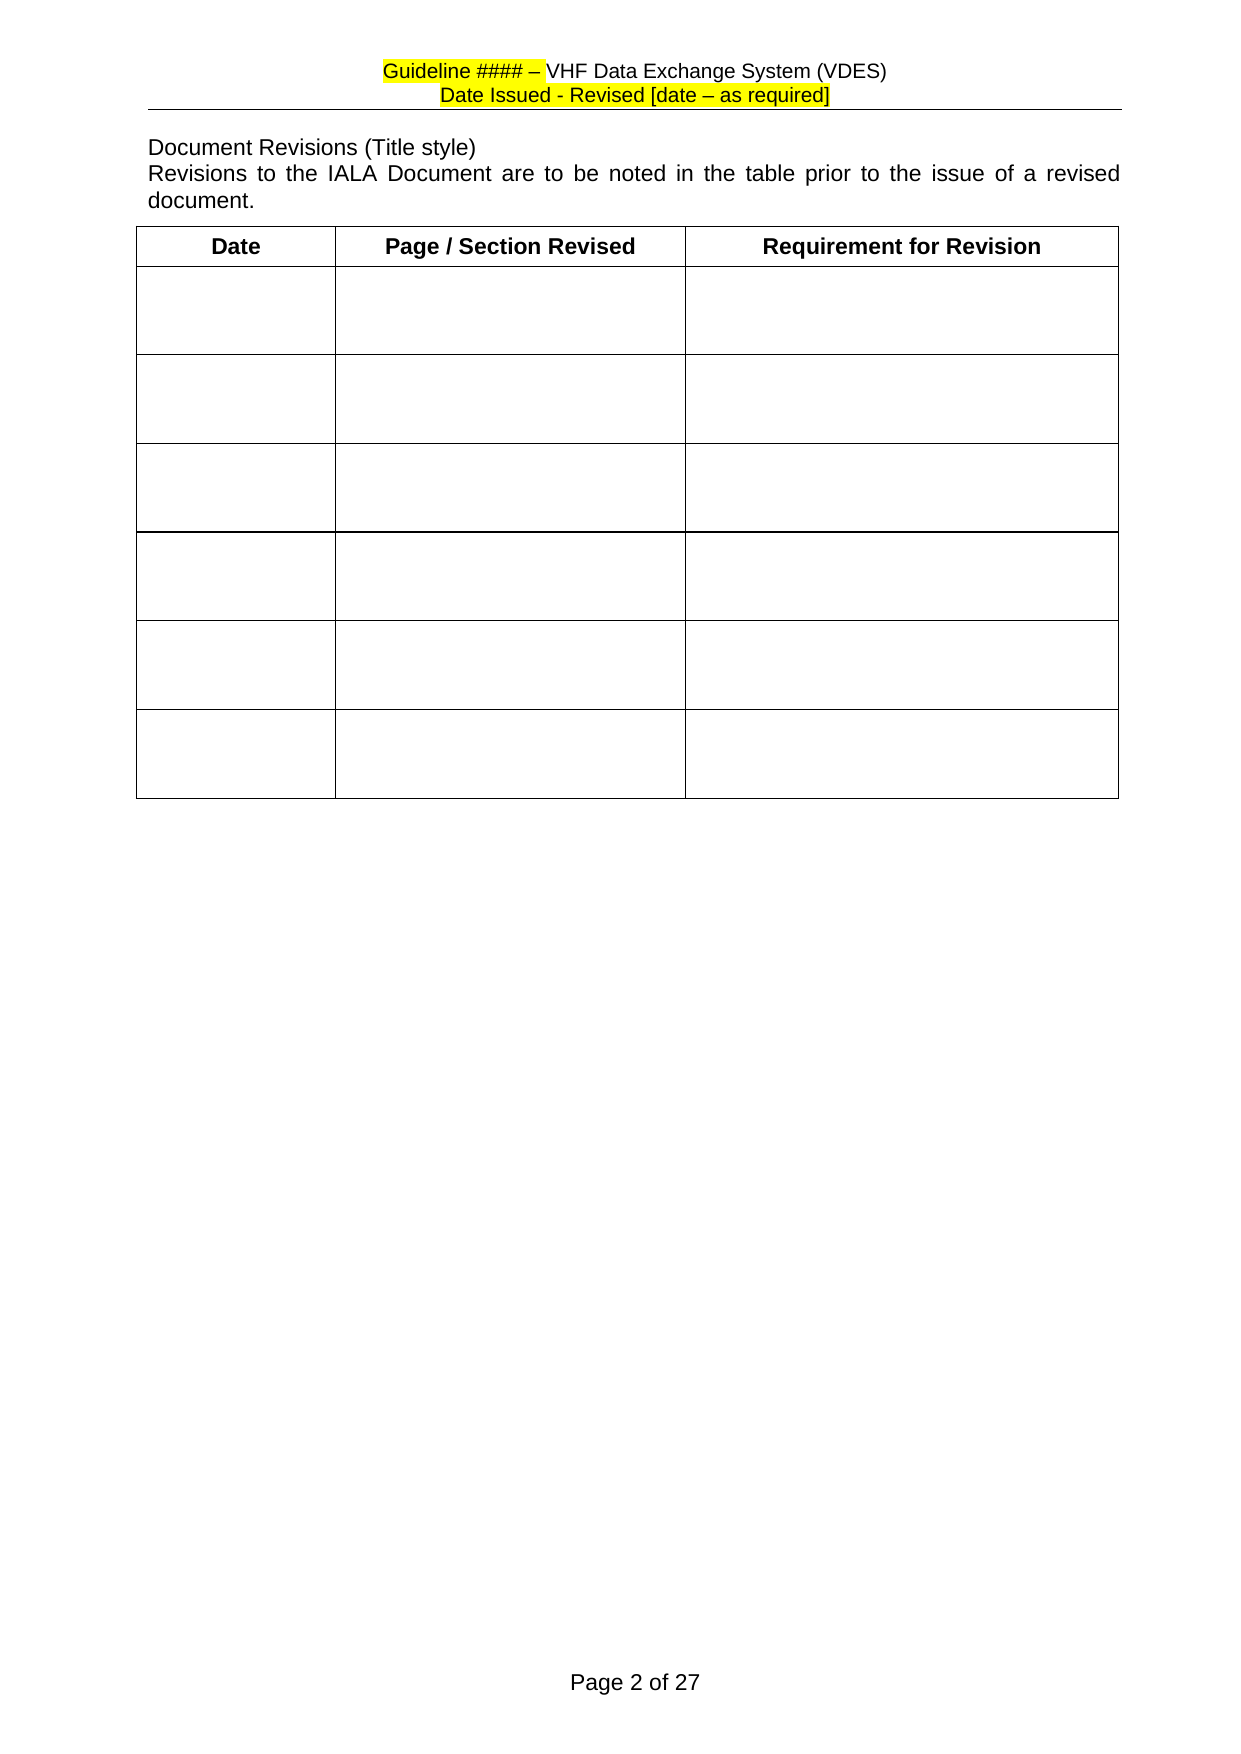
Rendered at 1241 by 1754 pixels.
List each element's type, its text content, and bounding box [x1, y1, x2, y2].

table_header Date [137, 227, 335, 266]
table_cell [686, 533, 1118, 620]
table_cell [137, 267, 335, 354]
table_header Requirement for Revision [686, 227, 1118, 266]
table_cell [336, 710, 685, 797]
table_header Page / Section Revised [336, 227, 685, 266]
table_cell [137, 710, 335, 797]
table_cell [336, 621, 685, 709]
title Document Revisions (Title style) [148, 134, 1122, 160]
text Revisions to the IALA Document are to be noted in the table prior to the issue of a revised document. [148, 160, 1122, 213]
table_cell [137, 444, 335, 531]
table_cell [137, 621, 335, 709]
table_cell [137, 533, 335, 620]
table_cell [686, 621, 1118, 709]
table_cell [336, 267, 685, 354]
table_cell [686, 444, 1118, 531]
table_cell [336, 444, 685, 531]
table_cell [686, 355, 1118, 443]
table_cell [686, 710, 1118, 797]
table_cell [336, 533, 685, 620]
table_cell [137, 355, 335, 443]
table_cell [686, 267, 1118, 354]
table_cell [336, 355, 685, 443]
